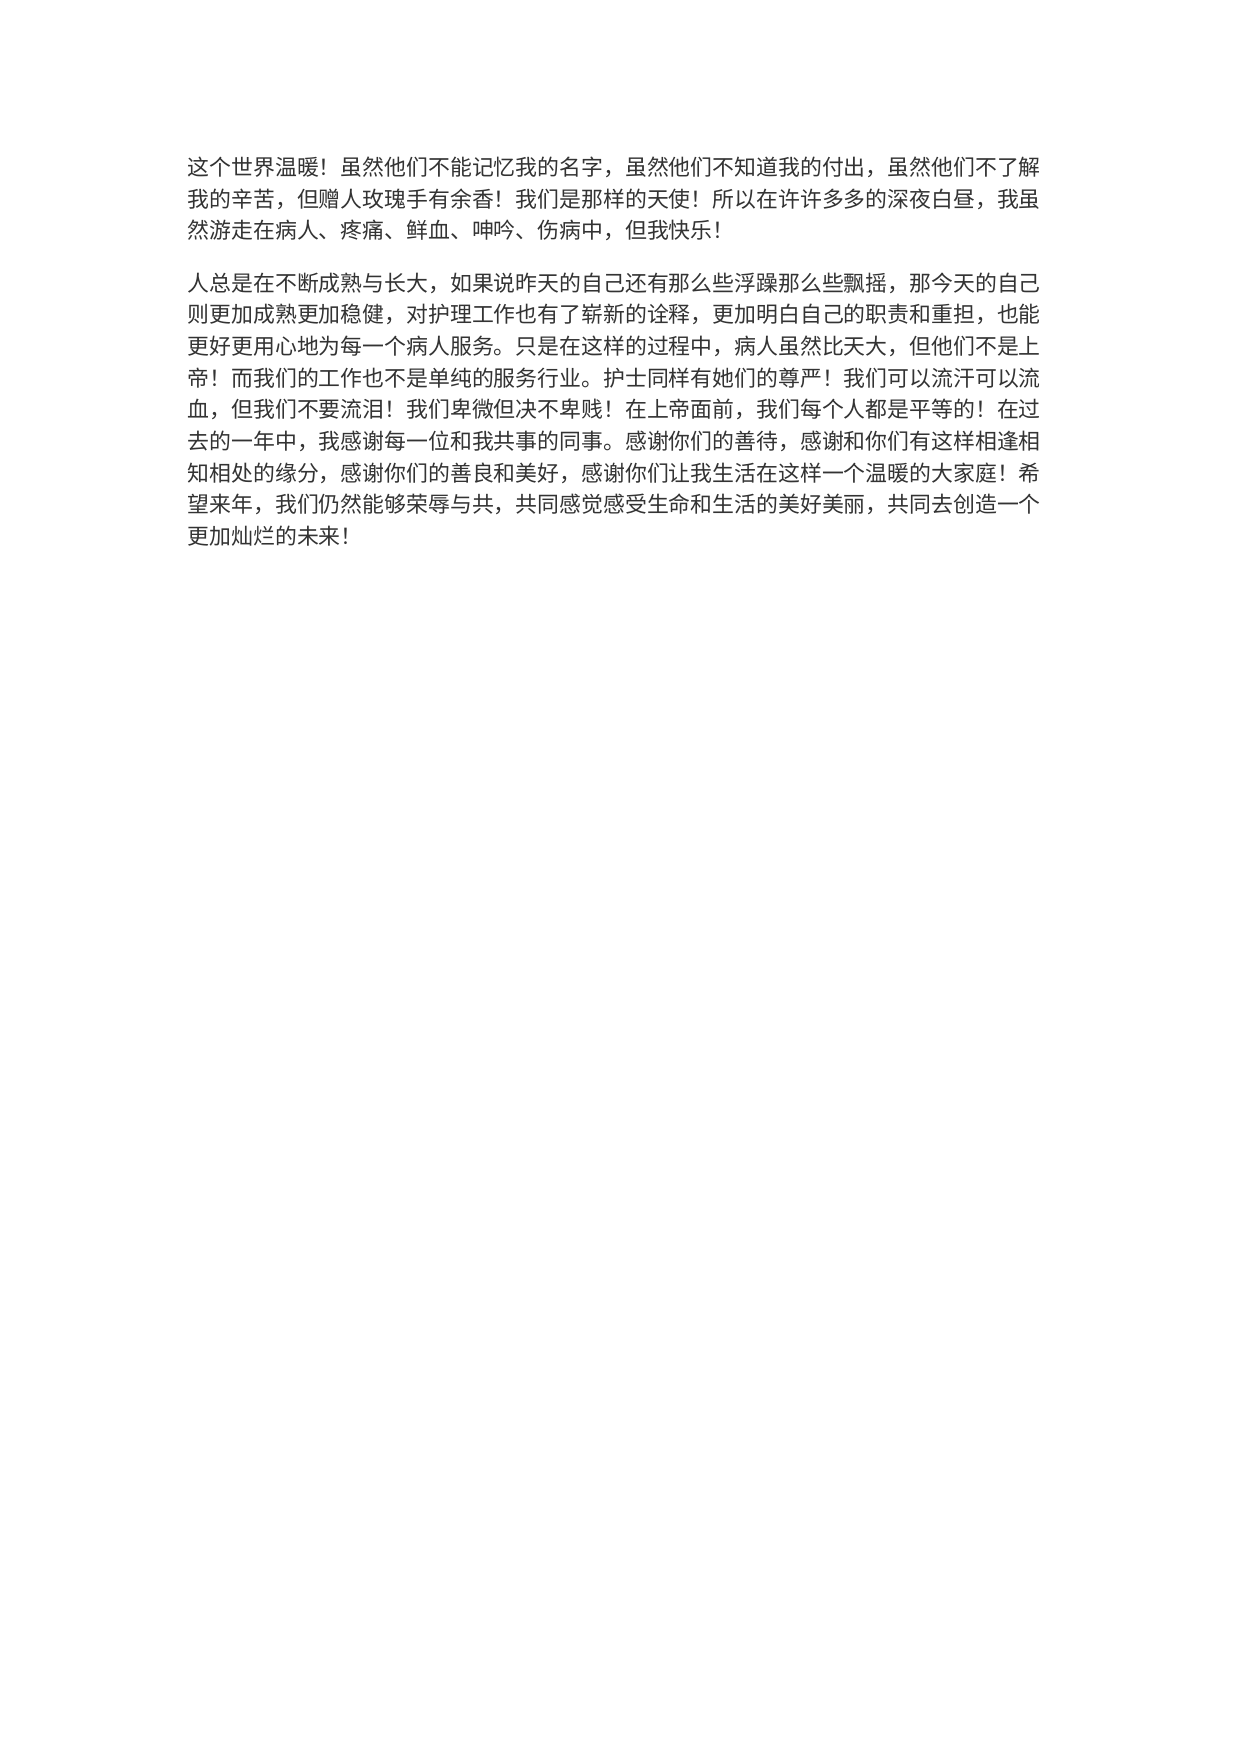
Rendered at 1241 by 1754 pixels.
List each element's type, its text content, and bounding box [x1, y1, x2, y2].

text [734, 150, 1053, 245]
text 人总是在不断成熟与长大，如果说昨天的自己还有那么些浮躁那么些飘摇，那今天的自己则更加成熟更加稳健，对护理工作也有了崭新的诠释，更加明白自己的职责和重担，也能更好更用心地为每一个病人服务。只是在这样的过程中，病人虽然比天大，但他们不是上帝！而我们的工作也不是单纯的服务行业。护士同样有她们的尊严！我们可以流汗可以流血，但我们不要流泪！我们卑微但决不卑贱！在上帝面前，我们每个人都是平等的！在过去的一年中，我感谢每一位和我共事的同事。感谢你们的善待，感谢和你们有这样相逢相知相处的缘分，感谢你们的善良和美好，感谢你们让我生活在这样一个温暖的大家庭！希望来年，我们仍然能够荣辱与共，共同感觉感受生命和生活的美好美丽，共同去创造一个更加灿烂的未来！ [187, 266, 1053, 551]
